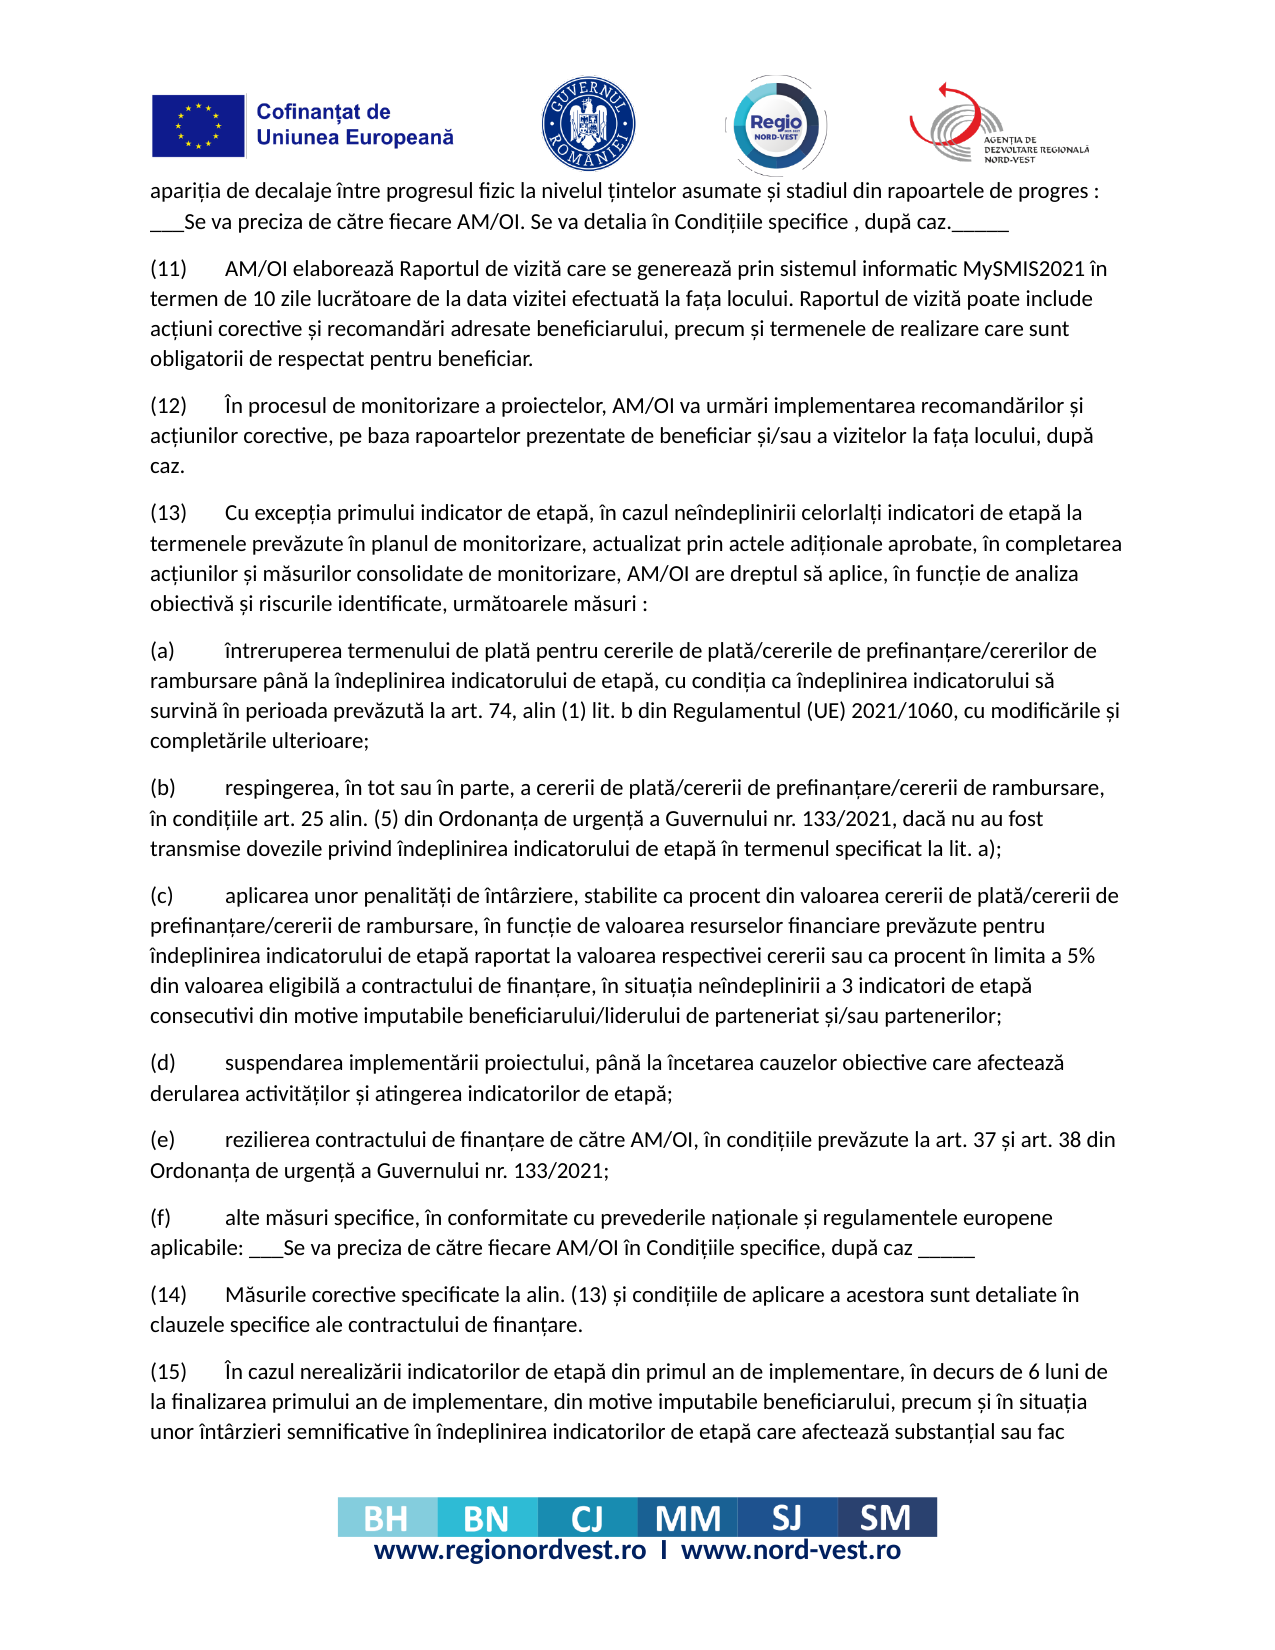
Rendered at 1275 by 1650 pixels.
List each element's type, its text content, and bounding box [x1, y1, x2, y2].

text (f) alte măsuri specifice, în conformitate cu prevederile naționale și regulamentele europene aplicabile: ___Se va preciza de către fiecare AM/OI în Condițiile specifice, după caz _____ [150, 1203, 1125, 1261]
text (d) suspendarea implementării proiectului, până la încetarea cauzelor obiective care afectează derularea activităților și atingerea indicatorilor de etapă; [150, 1048, 1125, 1107]
text (11) AM/OI elaborează Raportul de vizită care se generează prin sistemul informatic MySMIS2021 în termen de 10 zile lucrătoare de la data vizitei efectuată la fața locului. Raportul de vizită poate include acțiuni corective și recomandări adresate beneficiarului, precum și termenele de realizare care sunt obligatorii de respectat pentru beneficiar. [150, 254, 1125, 372]
text (e) rezilierea contractului de finanțare de către AM/OI, în condițiile prevăzute la art. 37 și art. 38 din Ordonanța de urgență a Guvernului nr. 133/2021; [150, 1126, 1125, 1184]
text (12) În procesul de monitorizare a proiectelor, AM/OI va urmări implementarea recomandărilor și acțiunilor corective, pe baza rapoartelor prezentate de beneficiar și/sau a vizitelor la fața locului, după caz. [150, 391, 1125, 479]
text (c) aplicarea unor penalități de întârziere, stabilite ca procent din valoarea cererii de plată/cererii de prefinanțare/cererii de rambursare, în funcție de valoarea resurselor financiare prevăzute pentru îndeplinirea indicatorului de etapă raportat la valoarea respectivei cererii sau ca procent în limita a 5% din valoarea eligibilă a contractului de finanțare, în situația neîndeplinirii a 3 indicatori de etapă consecutivi din motive imputabile beneficiarului/liderului de parteneriat și/sau partenerilor; [150, 881, 1125, 1029]
text (14) Măsurile corective specificate la alin. (13) și condițiile de aplicare a acestora sunt detaliate în clauzele specifice ale contractului de finanțare. [150, 1280, 1125, 1338]
picture [337, 1497, 938, 1537]
text (a) întreruperea termenului de plată pentru cererile de plată/cererile de prefinanțare/cererilor de rambursare până la îndeplinirea indicatorului de etapă, cu condiția ca îndeplinirea indicatorului să survină în perioada prevăzută la art. 74, alin (1) lit. b din Regulamentul (UE) 2021/1060, cu modificările și completările ulterioare; [150, 636, 1125, 754]
picture [150, 75, 1089, 177]
text (13) Cu excepția primului indicator de etapă, în cazul neîndeplinirii celorlalți indicatori de etapă la termenele prevăzute în planul de monitorizare, actualizat prin actele adiționale aprobate, în completarea acțiunilor și măsurilor consolidate de monitorizare, AM/OI are dreptul să aplice, în funcție de analiza obiectivă și riscurile identificate, următoarele măsuri : [150, 498, 1125, 617]
text (b) respingerea, în tot sau în parte, a cererii de plată/cererii de prefinanțare/cererii de rambursare, în condițiile art. 25 alin. (5) din Ordonanța de urgență a Guvernului nr. 133/2021, dacă nu au fost transmise dovezile privind îndeplinirea indicatorului de etapă în termenul specificat la lit. a); [150, 773, 1125, 862]
